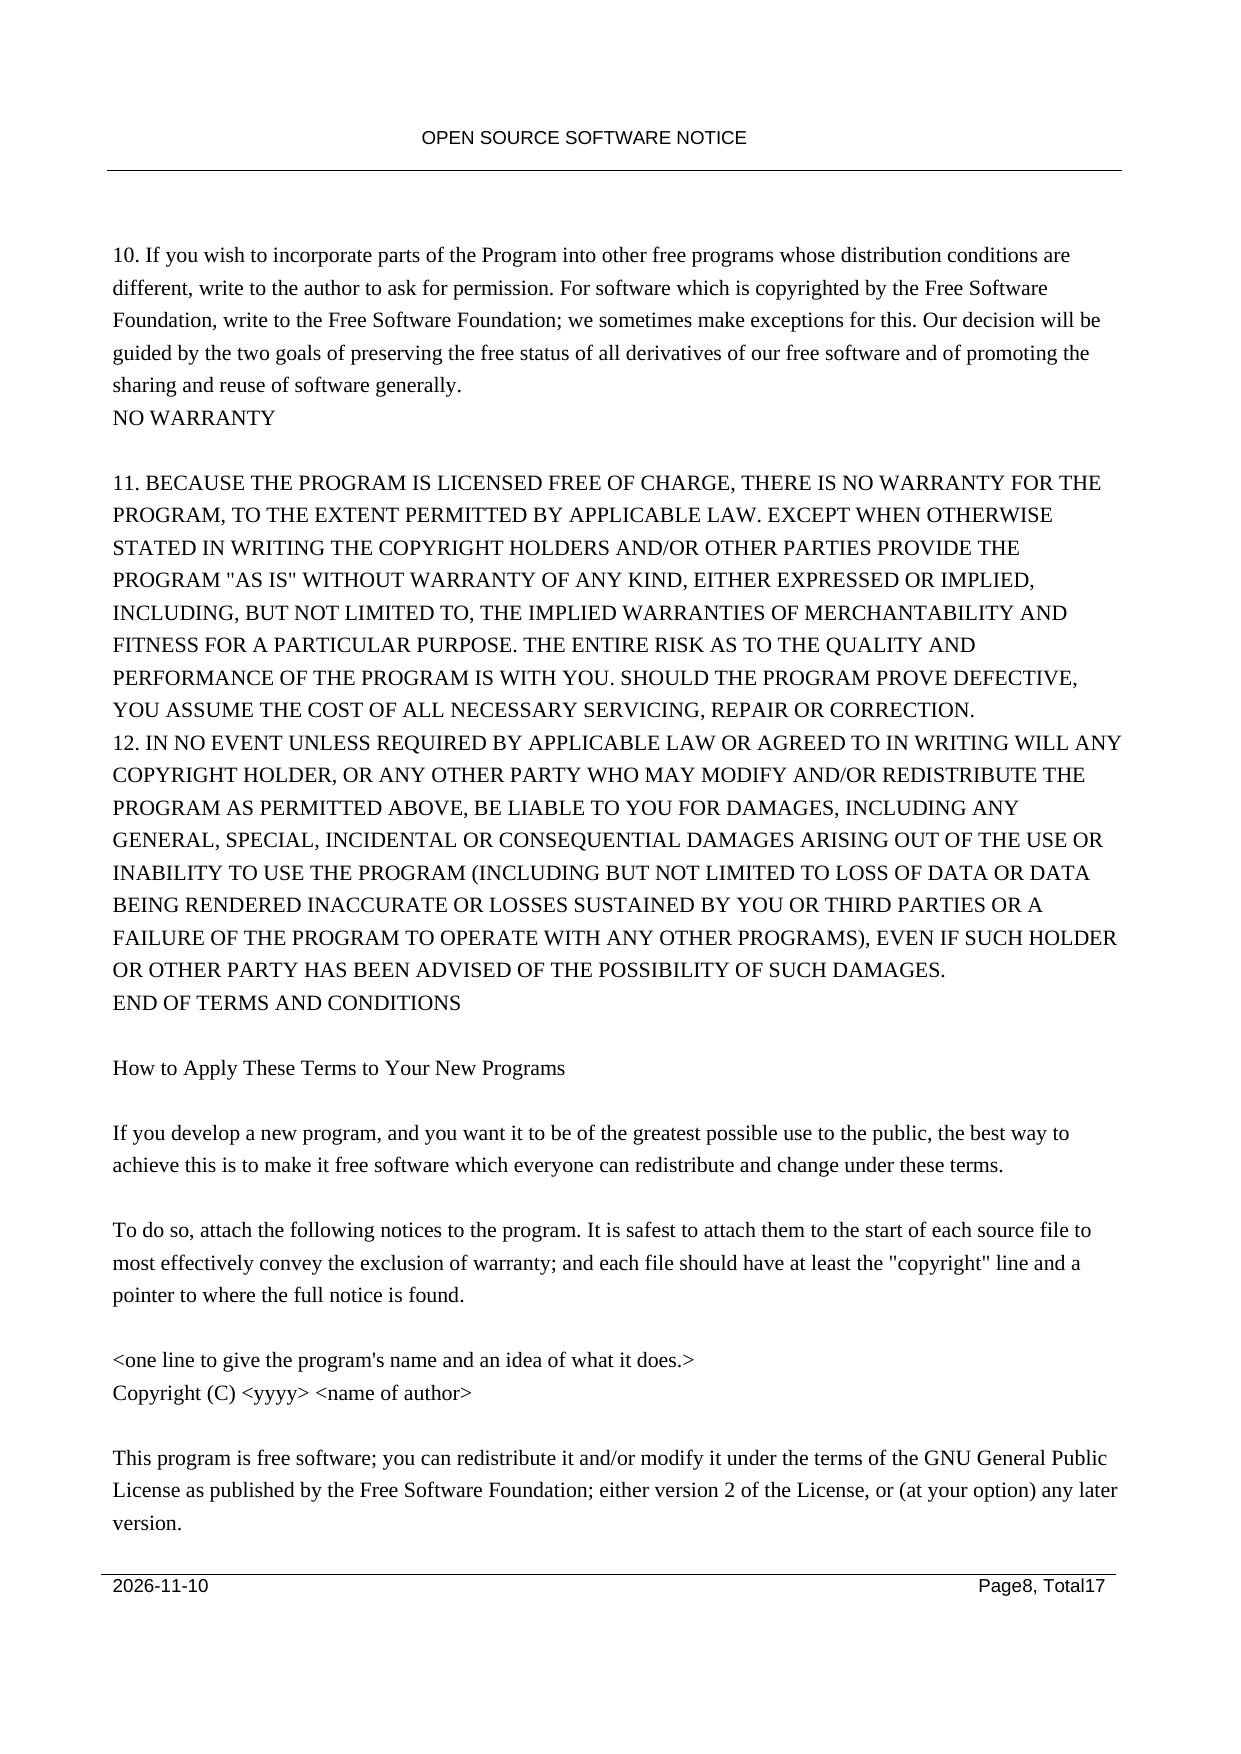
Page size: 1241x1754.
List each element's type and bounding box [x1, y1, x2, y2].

text [112, 206, 1128, 1539]
